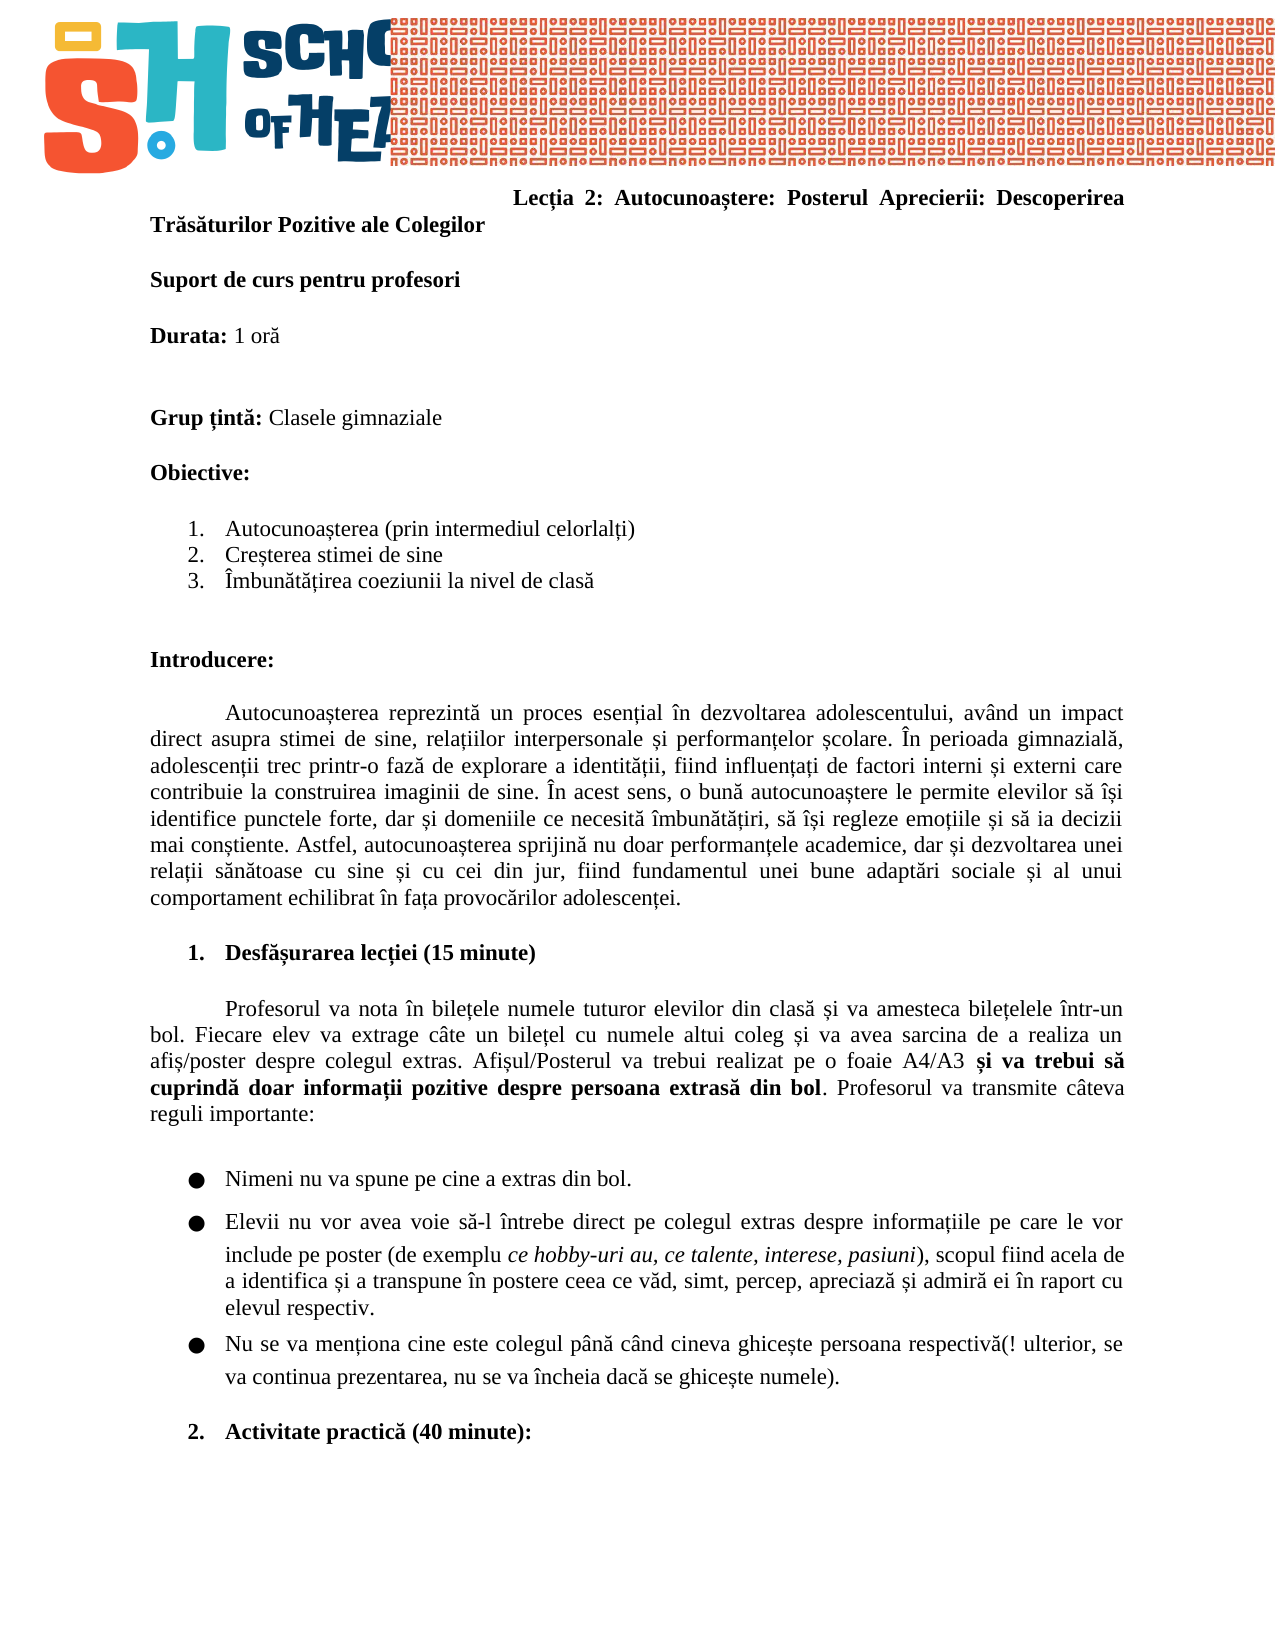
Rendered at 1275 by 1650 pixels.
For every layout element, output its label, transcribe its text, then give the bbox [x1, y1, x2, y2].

text Durata: 1 oră [150, 322, 1125, 348]
text Grup țintă: Clasele gimnaziale [150, 377, 1125, 430]
list Elevii nu vor avea voie să-l întrebe direct pe colegul extras despre informațiile pe care le vor include pe poster (de exemplu ce hobby-uri au, ce talente, interese, pasiuni), scopul fiind acela de a identifica și a transpune în postere ceea ce văd, simt, percep, apreciază și admiră ei în raport cu elevul respectiv. [187, 1198, 1125, 1320]
list Creșterea stimei de sine [187, 541, 1125, 567]
list Nu se va menționa cine este colegul până când cineva ghicește persoana respectivă(! ulterior, se va continua prezentarea, nu se va încheia dacă se ghicește numele). [187, 1320, 1125, 1389]
list Activitate practică (40 minute): [187, 1418, 1125, 1445]
text Suport de curs pentru profesori [150, 266, 1125, 293]
list Desfășurarea lecției (15 minute) [187, 939, 1125, 966]
picture [40, 18, 1275, 179]
text Introducere: [150, 646, 1125, 673]
list Nimeni nu va spune pe cine a extras din bol. [187, 1156, 1125, 1198]
text Lecția 2: Autocunoaștere: Posterul Aprecierii: Descoperirea Trăsăturilor Pozitive ale Colegilor [150, 150, 1125, 237]
text Obiective: [150, 459, 1125, 486]
text Profesorul va nota în bilețele numele tuturor elevilor din clasă și va amesteca bilețelele într-un bol. Fiecare elev va extrage câte un bilețel cu numele altui coleg și va avea sarcina de a realiza un afiș/poster despre colegul extras. Afișul/Posterul va trebui realizat pe o foaie A4/A3 și va trebui să cuprindă doar informații pozitive despre persoana extrasă din bol. Profesorul va transmite câteva reguli importante: [150, 995, 1125, 1126]
list Îmbunătățirea coeziunii la nivel de clasă [187, 567, 1125, 594]
list Autocunoașterea (prin intermediul celorlalți) [187, 515, 1125, 541]
text Autocunoașterea reprezintă un proces esențial în dezvoltarea adolescentului, având un impact direct asupra stimei de sine, relațiilor interpersonale și performanțelor școlare. În perioada gimnazială, adolescenții trec printr-o fază de explorare a identității, fiind influențați de factori interni și externi care contribuie la construirea imaginii de sine. În acest sens, o bună autocunoaștere le permite elevilor să își identifice punctele forte, dar și domeniile ce necesită îmbunătățiri, să își regleze emoțiile și să ia decizii mai conștiente. Astfel, autocunoașterea sprijină nu doar performanțele academice, dar și dezvoltarea unei relații sănătoase cu sine și cu cei din jur, fiind fundamentul unei bune adaptări sociale și al unui comportament echilibrat în fața provocărilor adolescenței. [150, 699, 1125, 910]
